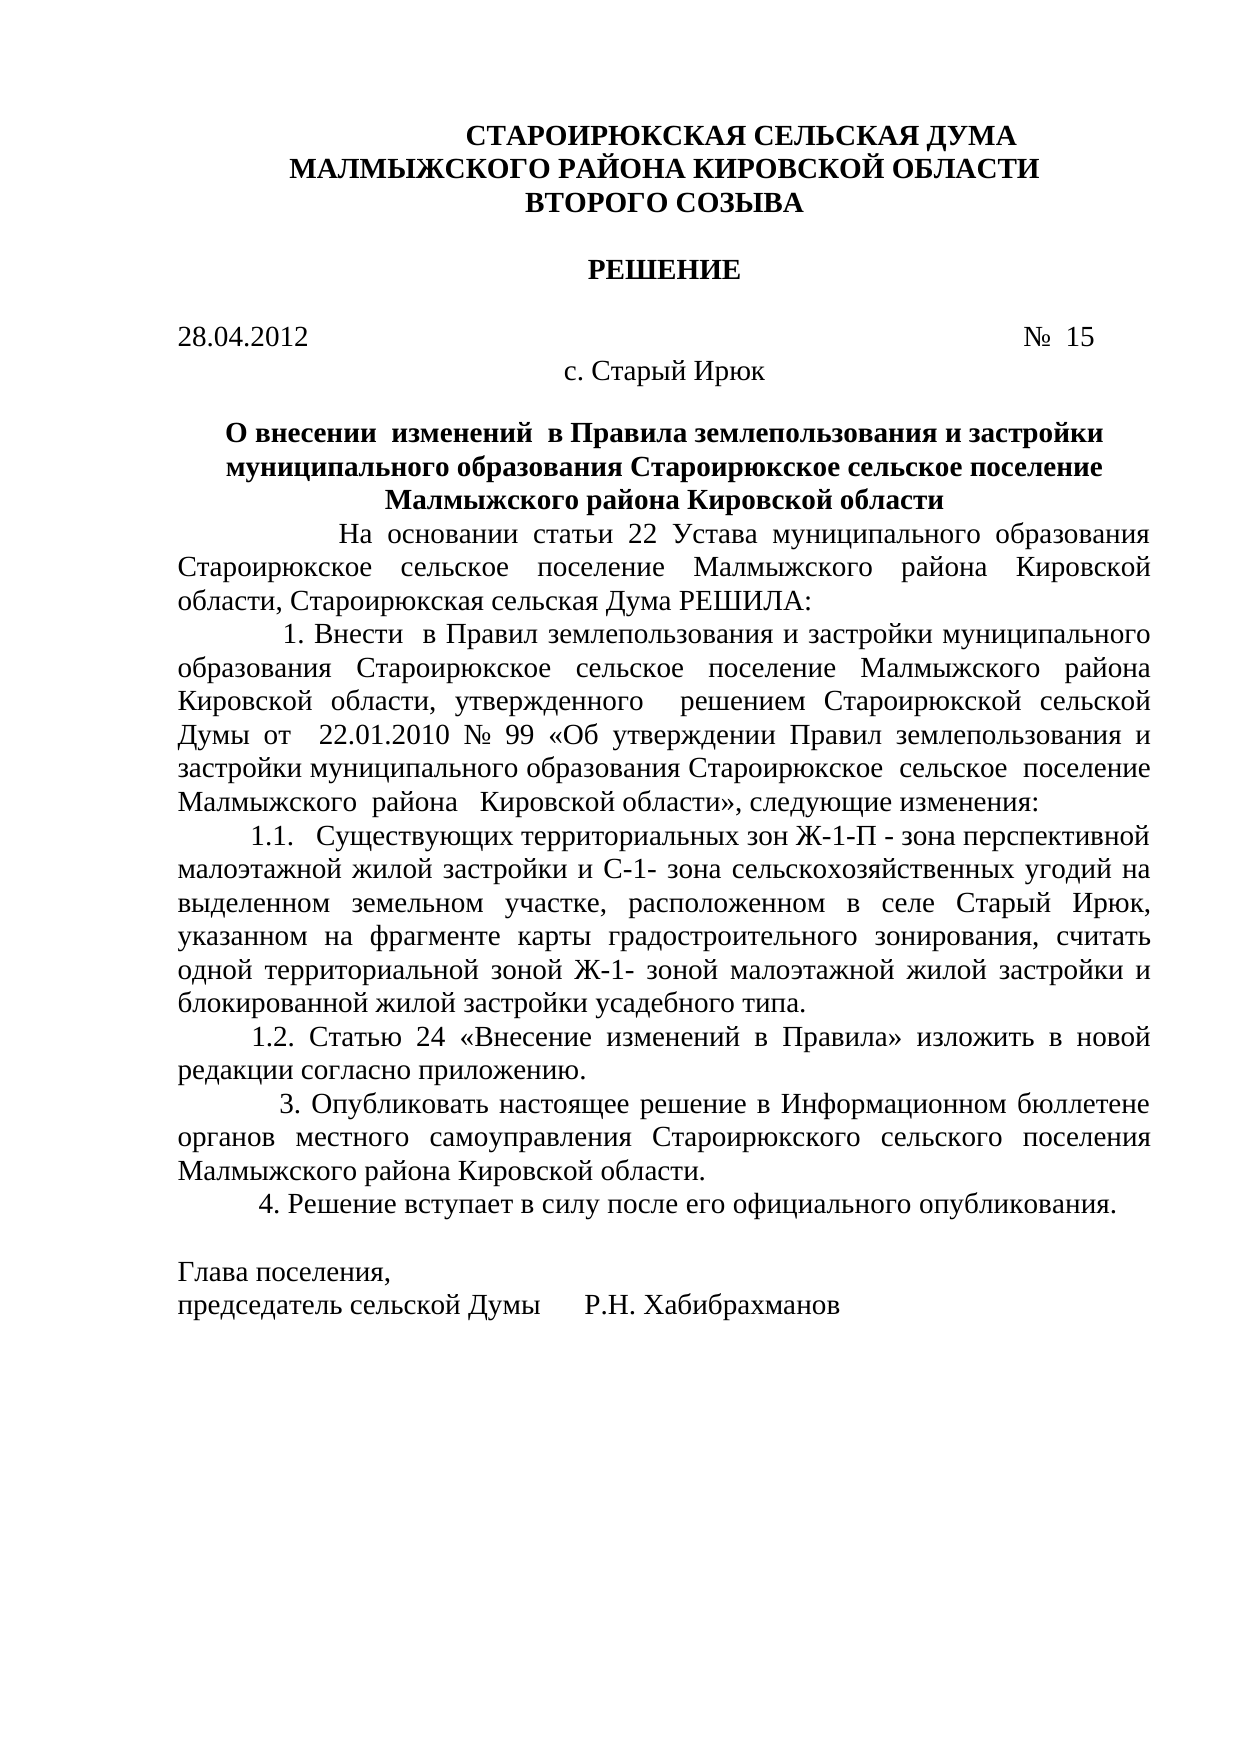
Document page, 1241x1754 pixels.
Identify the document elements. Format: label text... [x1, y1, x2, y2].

text О внесении изменений в Правила землепользования и застройки муниципального образования Староирюкское сельское поселение Малмыжского района Кировской области [177, 415, 1152, 516]
text с. Старый Ирюк [177, 353, 1152, 386]
text Глава поселения, [177, 1254, 1152, 1287]
text МАЛМЫЖСКОГО РАЙОНА КИРОВСКОЙ ОБЛАСТИ [177, 152, 1152, 185]
text 1.2. Статью 24 «Внесение изменений в Правила» изложить в новой редакции согласно приложению. [177, 1019, 1152, 1086]
text РЕШЕНИЕ [177, 252, 1152, 286]
text 1. Внести в Правил землепользования и застройки муниципального образования Староирюкское сельское поселение Малмыжского района Кировской области, утвержденного решением Староирюкской сельской Думы от 22.01.2010 № 99 «Об утверждении Правил землепользования и застройки муниципального образования Староирюкское сельское поселение Малмыжского района Кировской области», следующие изменения: [177, 616, 1152, 818]
text 3. Опубликовать настоящее решение в Информационном бюллетене органов местного самоуправления Староирюкского сельского поселения Малмыжского района Кировской области. [177, 1086, 1152, 1187]
text СТАРОИРЮКСКАЯ СЕЛЬСКАЯ ДУМА [177, 118, 1152, 152]
text ВТОРОГО СОЗЫВА [177, 185, 1152, 219]
text 28.04.2012 № 15 [177, 319, 1152, 353]
text председатель сельской Думы Р.Н. Хабибрахманов [177, 1287, 1152, 1321]
text 1.1. Существующих территориальных зон Ж-1-П - зона перспективной малоэтажной жилой застройки и С-1- зона сельскохозяйственных угодий на выделенном земельном участке, расположенном в селе Старый Ирюк, указанном на фрагменте карты градостроительного зонирования, считать одной территориальной зоной Ж-1- зоной малоэтажной жилой застройки и блокированной жилой застройки усадебного типа. [177, 818, 1152, 1019]
text 4. Решение вступает в силу после его официального опубликования. [177, 1187, 1152, 1220]
text На основании статьи 22 Устава муниципального образования Староирюкское сельское поселение Малмыжского района Кировской области, Староирюкская сельская Дума РЕШИЛА: [177, 516, 1152, 616]
